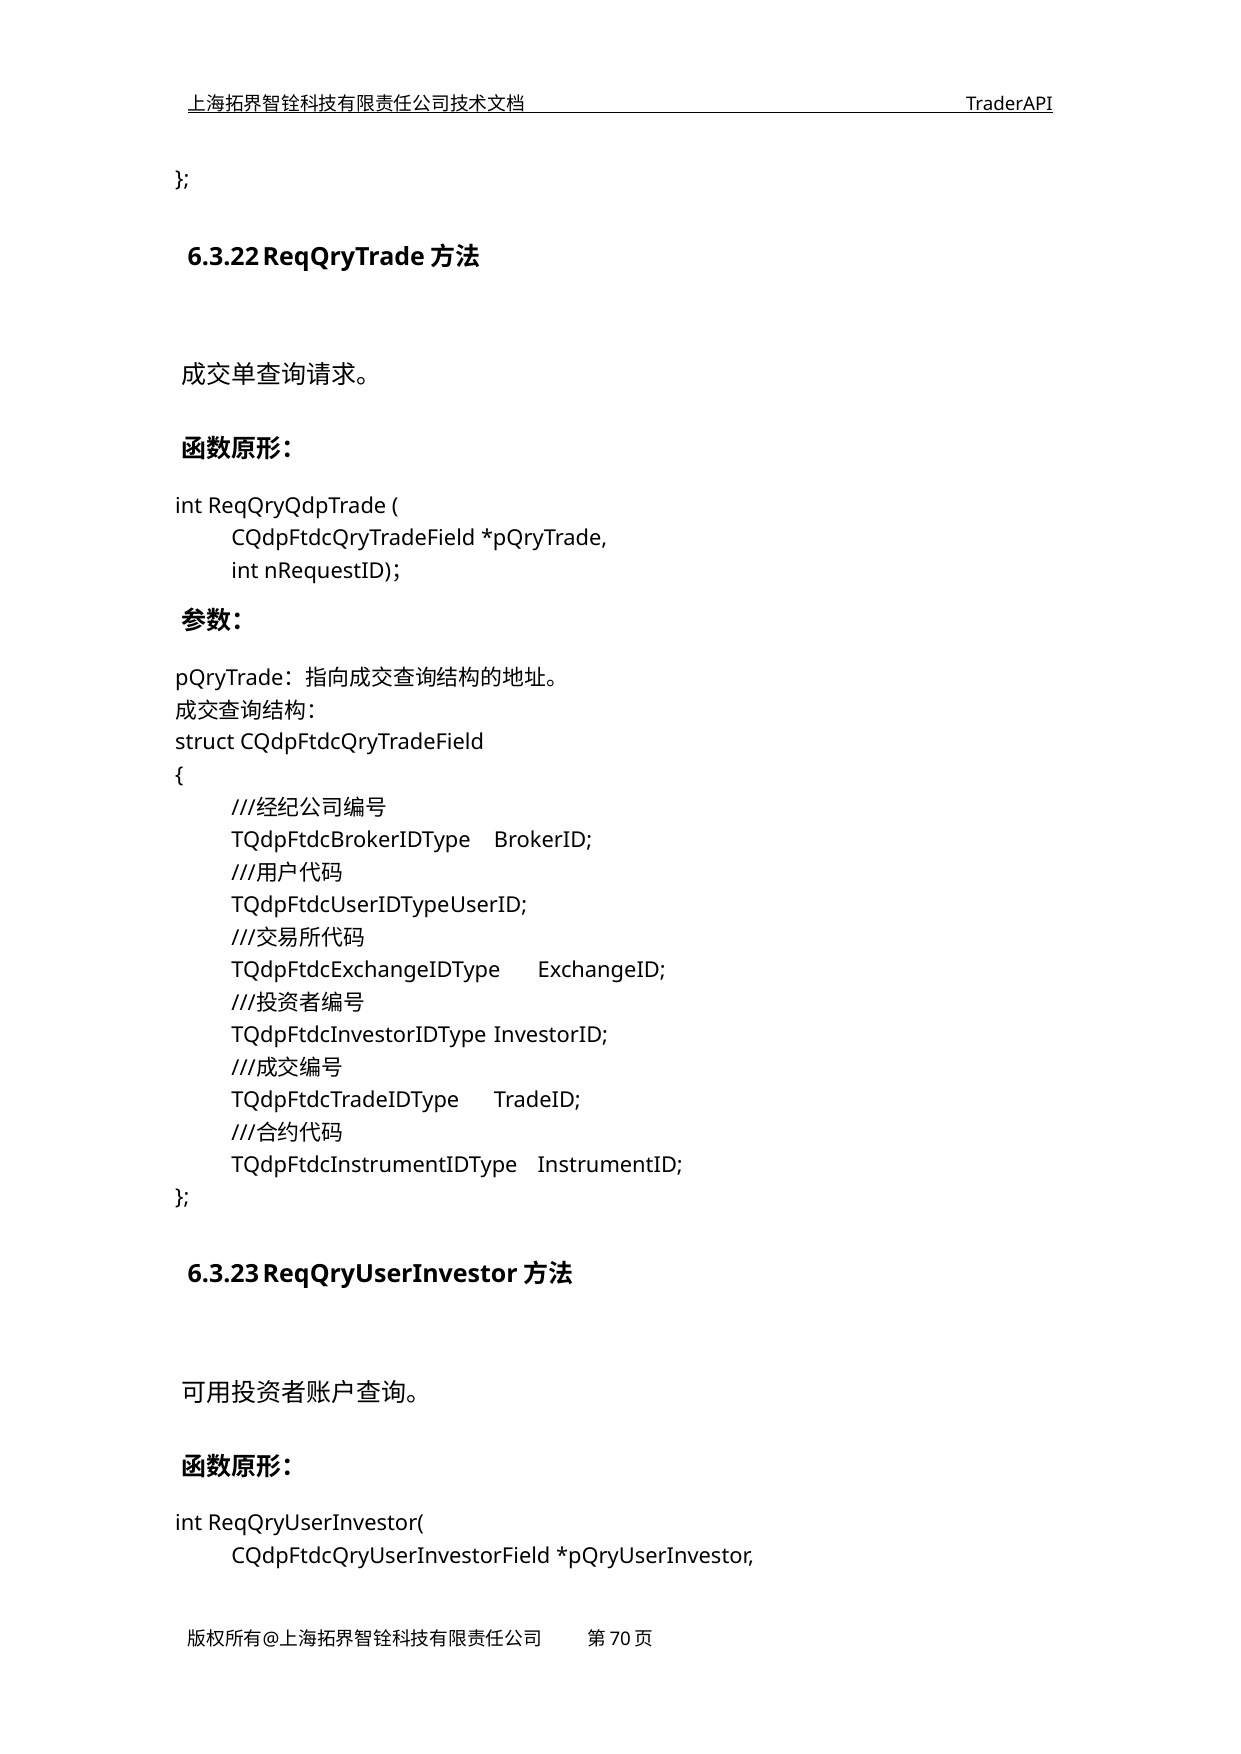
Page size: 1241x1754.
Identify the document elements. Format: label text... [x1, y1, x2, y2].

text }; [131, 162, 1087, 194]
text TQdpFtdcTradeIDType TradeID; [131, 1082, 1087, 1115]
text { [131, 757, 1087, 790]
text int nRequestID)； [187, 553, 1087, 586]
text 函数原形： [131, 414, 1087, 479]
text int ReqQryQdpTrade ( [131, 488, 1087, 521]
text }; [131, 1180, 1087, 1212]
text 成交查询结构： [131, 692, 1087, 725]
text TQdpFtdcInstrumentIDType InstrumentID; [131, 1147, 1087, 1180]
text 函数原形： [131, 1432, 1087, 1497]
text 成交单查询请求。 [131, 340, 1087, 405]
text int ReqQryUserInvestor( [131, 1506, 1087, 1538]
text struct CQdpFtdcQryTradeField [131, 725, 1087, 757]
text ///经纪公司编号 [131, 790, 1087, 822]
text 参数： [131, 586, 1087, 651]
text TQdpFtdcBrokerIDType BrokerID; [131, 822, 1087, 855]
text ///合约代码 [131, 1115, 1087, 1147]
text ///用户代码 [131, 855, 1087, 887]
text TQdpFtdcUserIDType UserID; [131, 887, 1087, 920]
text CQdpFtdcQryTradeField *pQryTrade, [187, 521, 1087, 553]
text ///交易所代码 [131, 920, 1087, 952]
subtitle ReqQryUserInvestor方法 [187, 1239, 1053, 1304]
text ///成交编号 [131, 1050, 1087, 1082]
text ///投资者编号 [131, 985, 1087, 1017]
text TQdpFtdcExchangeIDType ExchangeID; [131, 952, 1087, 985]
text TQdpFtdcInvestorIDType InvestorID; [131, 1017, 1087, 1050]
subtitle ReqQryTrade方法 [187, 222, 1053, 287]
text 可用投资者账户查询。 [131, 1358, 1087, 1423]
text pQryTrade：指向成交查询结构的地址。 [131, 660, 1087, 692]
text CQdpFtdcQryUserInvestorField *pQryUserInvestor, [187, 1538, 1087, 1571]
